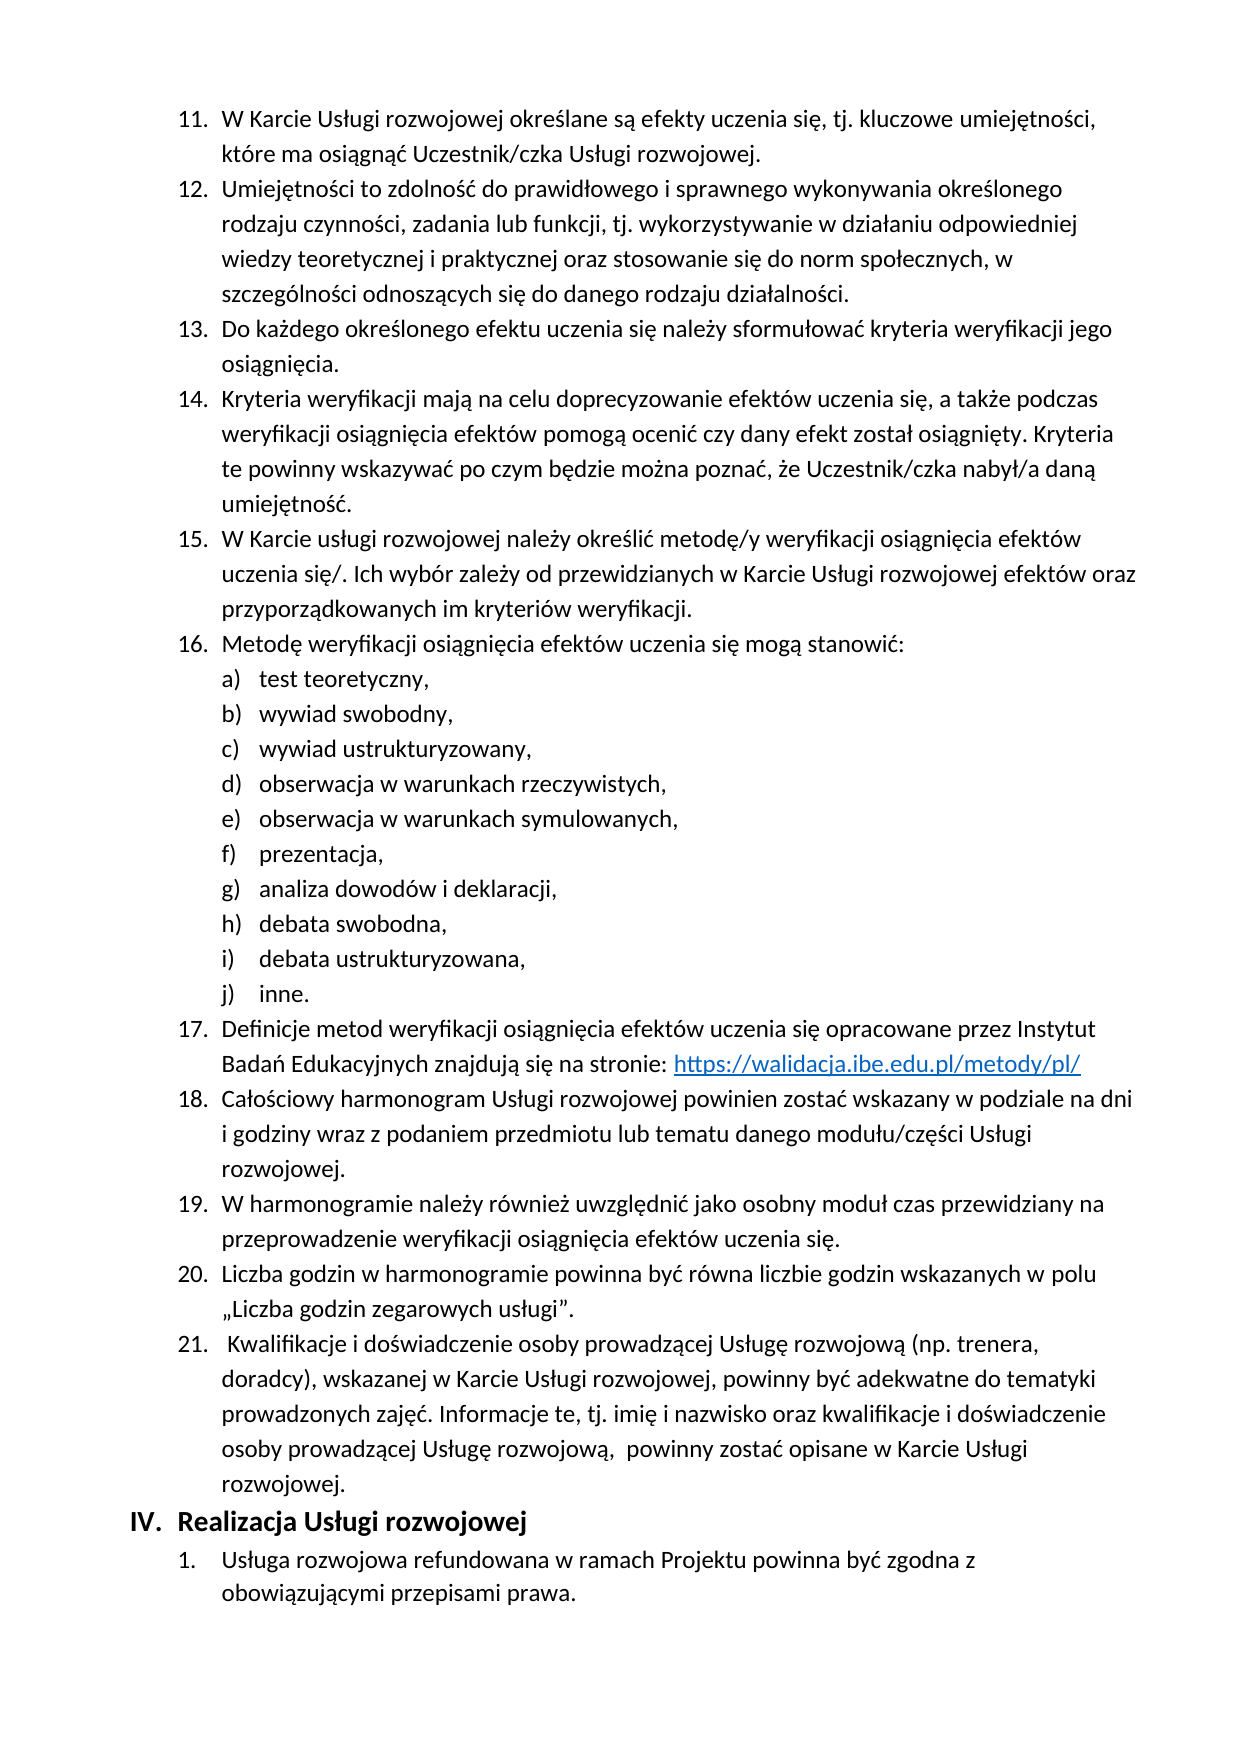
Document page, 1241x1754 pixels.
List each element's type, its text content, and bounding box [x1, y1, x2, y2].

list Usługa rozwojowa refundowana w ramach Projektu powinna być zgodna z obowiązującymi przepisami prawa. [177, 1544, 1137, 1608]
list obserwacja w warunkach symulowanych, [221, 803, 1137, 834]
list Liczba godzin w harmonogramie powinna być równa liczbie godzin wskazanych w polu „Liczba godzin zegarowych usługi”. [177, 1258, 1137, 1324]
list Metodę weryfikacji osiągnięcia efektów uczenia się mogą stanowić: [177, 628, 1137, 659]
list Kwalifikacje i doświadczenie osoby prowadzącej Usługę rozwojową (np. trenera, doradcy), wskazanej w Karcie Usługi rozwojowej, powinny być adekwatne do tematyki prowadzonych zajęć. Informacje te, tj. imię i nazwisko oraz kwalifikacje i doświadczenie osoby prowadzącej Usługę rozwojową, powinny zostać opisane w Karcie Usługi rozwojowej. [177, 1328, 1137, 1499]
list Realizacja Usługi rozwojowej [162, 1503, 1137, 1539]
list prezentacja, [221, 838, 1137, 869]
list Definicje metod weryfikacji osiągnięcia efektów uczenia się opracowane przez Instytut Badań Edukacyjnych znajdują się na stronie: https://walidacja.ibe.edu.pl/metody/pl/ [177, 1013, 1137, 1079]
list W Karcie usługi rozwojowej należy określić metodę/y weryfikacji osiągnięcia efektów uczenia się/. Ich wybór zależy od przewidzianych w Karcie Usługi rozwojowej efektów oraz przyporządkowanych im kryteriów weryfikacji. [177, 523, 1137, 624]
list Całościowy harmonogram Usługi rozwojowej powinien zostać wskazany w podziale na dni i godziny wraz z podaniem przedmiotu lub tematu danego modułu/części Usługi rozwojowej. [177, 1083, 1137, 1184]
list debata swobodna, [221, 908, 1137, 939]
list W Karcie Usługi rozwojowej określane są efekty uczenia się, tj. kluczowe umiejętności, które ma osiągnąć Uczestnik/czka Usługi rozwojowej. [177, 103, 1137, 169]
list wywiad swobodny, [221, 698, 1137, 729]
list Do każdego określonego efektu uczenia się należy sformułować kryteria weryfikacji jego osiągnięcia. [177, 313, 1137, 379]
list wywiad ustrukturyzowany, [221, 733, 1137, 764]
list W harmonogramie należy również uwzględnić jako osobny moduł czas przewidziany na przeprowadzenie weryfikacji osiągnięcia efektów uczenia się. [177, 1188, 1137, 1254]
list Umiejętności to zdolność do prawidłowego i sprawnego wykonywania określonego rodzaju czynności, zadania lub funkcji, tj. wykorzystywanie w działaniu odpowiedniej wiedzy teoretycznej i praktycznej oraz stosowanie się do norm społecznych, w szczególności odnoszących się do danego rodzaju działalności. [177, 173, 1137, 309]
list inne. [221, 978, 1137, 1009]
list obserwacja w warunkach rzeczywistych, [221, 768, 1137, 799]
list test teoretyczny, [221, 663, 1137, 694]
list debata ustrukturyzowana, [221, 943, 1137, 974]
list Kryteria weryfikacji mają na celu doprecyzowanie efektów uczenia się, a także podczas weryfikacji osiągnięcia efektów pomogą ocenić czy dany efekt został osiągnięty. Kryteria te powinny wskazywać po czym będzie można poznać, że Uczestnik/czka nabył/a daną umiejętność. [177, 383, 1137, 519]
list analiza dowodów i deklaracji, [221, 873, 1137, 904]
